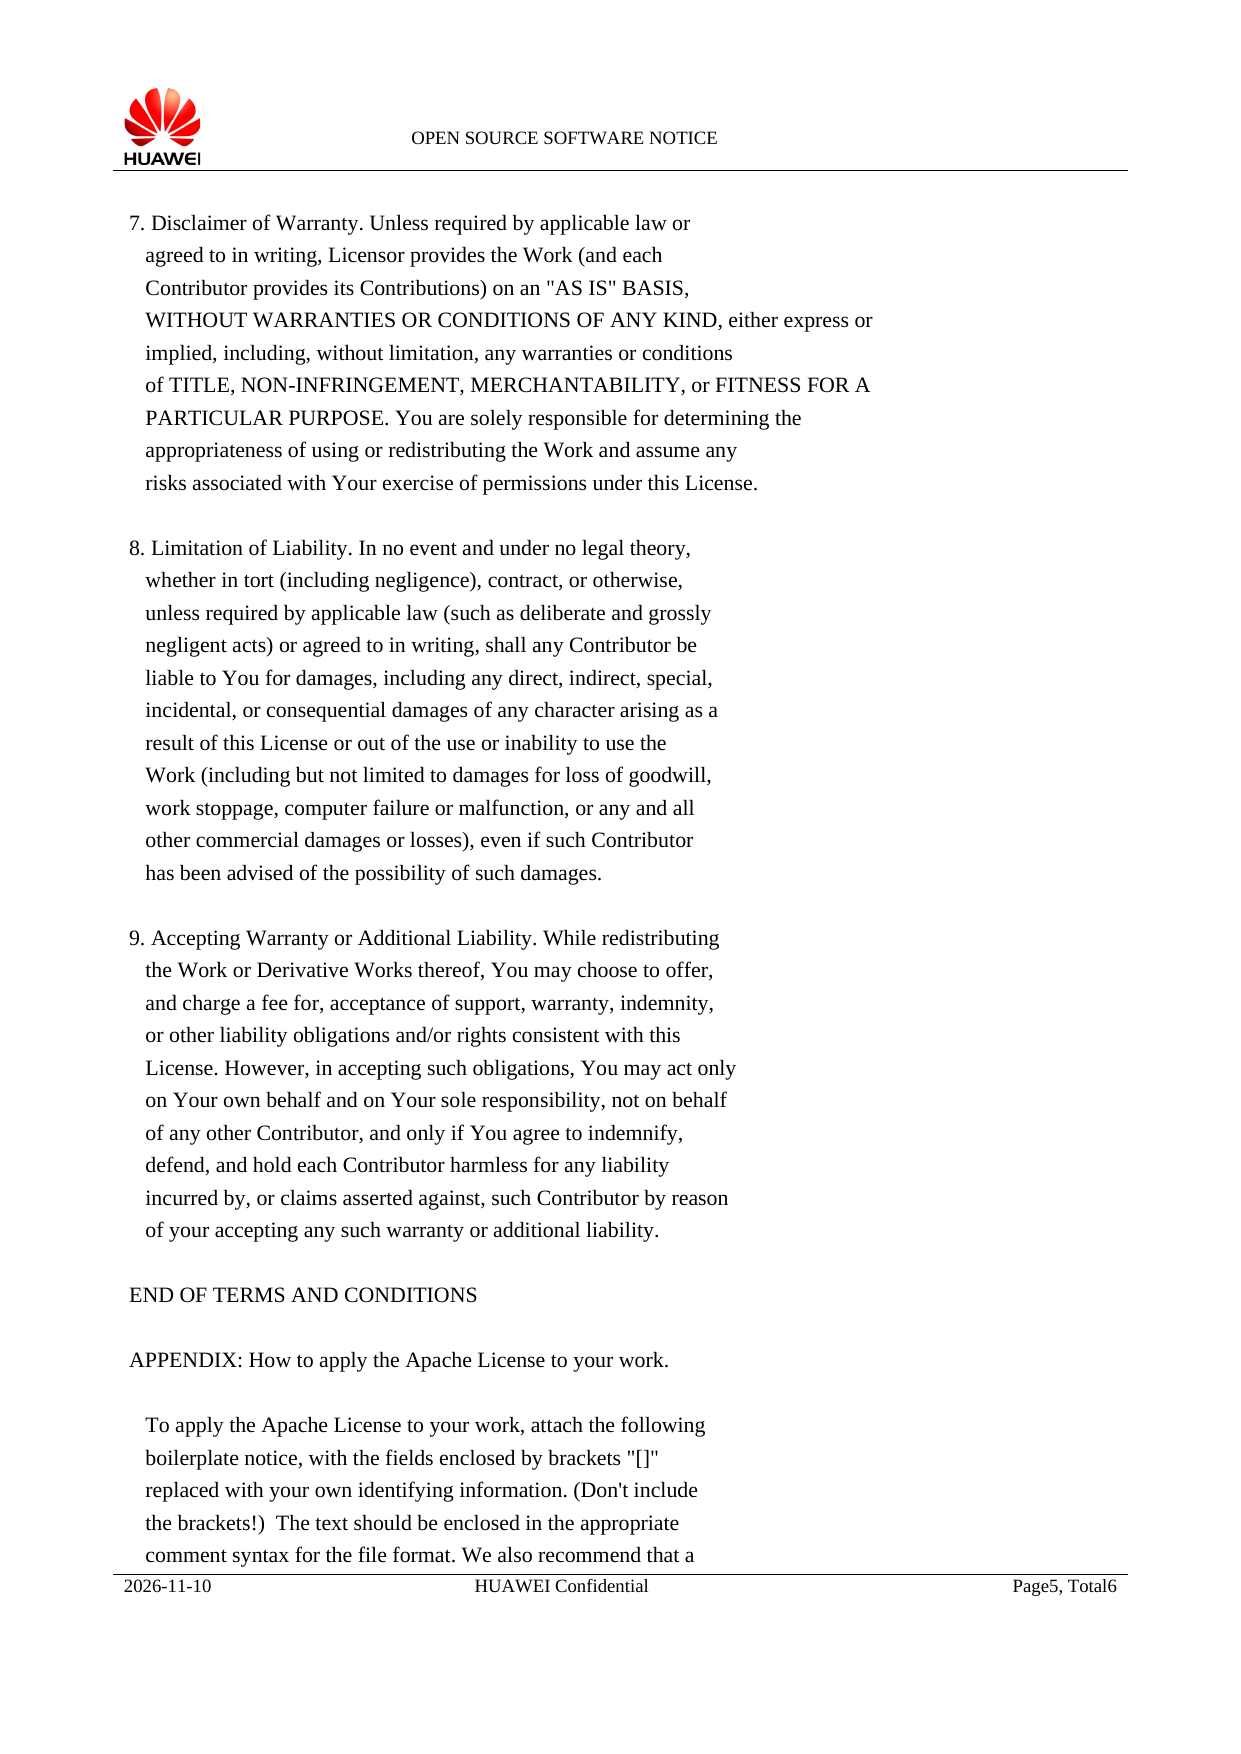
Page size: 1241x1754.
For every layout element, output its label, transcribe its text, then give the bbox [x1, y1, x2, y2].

text Contributor provides its Contributions) on an "AS IS" BASIS, [112, 271, 1128, 304]
text the Work or Derivative Works thereof, You may choose to offer, [112, 954, 1128, 986]
picture [124, 88, 201, 165]
text 7. Disclaimer of Warranty. Unless required by applicable law or [112, 206, 1128, 239]
text the brackets!) The text should be enclosed in the appropriate [112, 1506, 1128, 1539]
text liable to You for damages, including any direct, indirect, special, [112, 661, 1128, 694]
text APPENDIX: How to apply the Apache License to your work. [112, 1344, 1128, 1376]
text of any other Contributor, and only if You agree to indemnify, [112, 1116, 1128, 1149]
text PARTICULAR PURPOSE. You are solely responsible for determining the [112, 401, 1128, 434]
text boilerplate notice, with the fields enclosed by brackets "[]" [112, 1441, 1128, 1474]
text and charge a fee for, acceptance of support, warranty, indemnity, [112, 986, 1128, 1019]
text incidental, or consequential damages of any character arising as a [112, 694, 1128, 726]
text has been advised of the possibility of such damages. [112, 856, 1128, 889]
text replaced with your own identifying information. (Don't include [112, 1474, 1128, 1506]
text incurred by, or claims asserted against, such Contributor by reason [112, 1181, 1128, 1214]
text risks associated with Your exercise of permissions under this License. [112, 466, 1128, 499]
text comment syntax for the file format. We also recommend that a [112, 1539, 1128, 1571]
text unless required by applicable law (such as deliberate and grossly [112, 596, 1128, 629]
text negligent acts) or agreed to in writing, shall any Contributor be [112, 629, 1128, 661]
text 9. Accepting Warranty or Additional Liability. While redistributing [112, 921, 1128, 954]
text on Your own behalf and on Your sole responsibility, not on behalf [112, 1084, 1128, 1116]
text WITHOUT WARRANTIES OR CONDITIONS OF ANY KIND, either express or [112, 304, 1128, 336]
text implied, including, without limitation, any warranties or conditions [112, 336, 1128, 369]
text License. However, in accepting such obligations, You may act only [112, 1051, 1128, 1084]
text appropriateness of using or redistributing the Work and assume any [112, 434, 1128, 466]
text 8. Limitation of Liability. In no event and under no legal theory, [112, 531, 1128, 564]
text END OF TERMS AND CONDITIONS [112, 1279, 1128, 1311]
text other commercial damages or losses), even if such Contributor [112, 824, 1128, 856]
text To apply the Apache License to your work, attach the following [112, 1409, 1128, 1441]
text result of this License or out of the use or inability to use the [112, 726, 1128, 759]
text of TITLE, NON-INFRINGEMENT, MERCHANTABILITY, or FITNESS FOR A [112, 369, 1128, 401]
text Work (including but not limited to damages for loss of goodwill, [112, 759, 1128, 791]
text of your accepting any such warranty or additional liability. [112, 1214, 1128, 1246]
text work stoppage, computer failure or malfunction, or any and all [112, 791, 1128, 824]
text or other liability obligations and/or rights consistent with this [112, 1019, 1128, 1051]
text whether in tort (including negligence), contract, or otherwise, [112, 564, 1128, 596]
text defend, and hold each Contributor harmless for any liability [112, 1149, 1128, 1181]
text agreed to in writing, Licensor provides the Work (and each [112, 239, 1128, 271]
